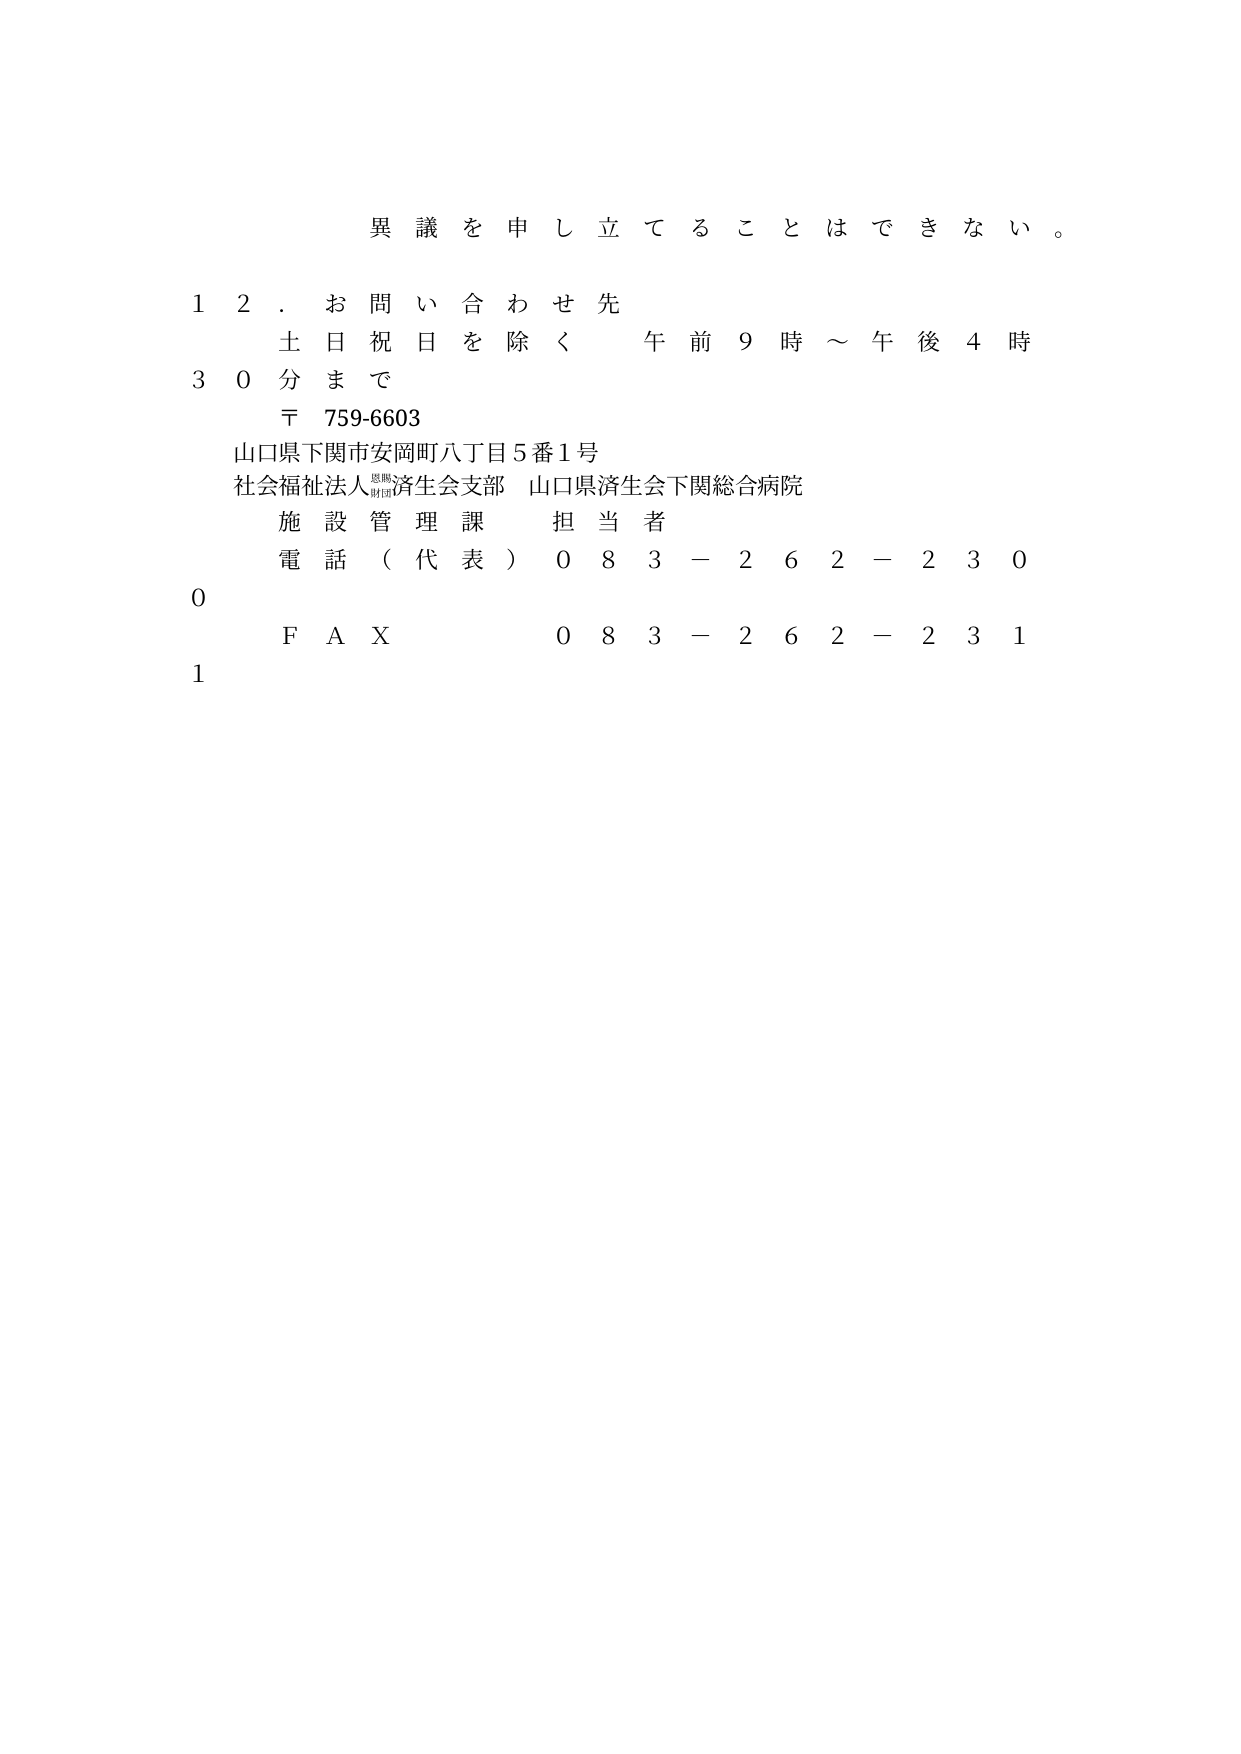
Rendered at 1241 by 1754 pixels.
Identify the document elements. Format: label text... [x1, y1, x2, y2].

text 施設管理課 担当者 [187, 501, 1083, 539]
text ＦＡＸ ０８３－２６２－２３１１ [187, 615, 1083, 691]
text 異議を申し立てることはできない。 [187, 207, 1083, 245]
text １２．お問い合わせ先 [187, 283, 1083, 321]
text 社会福祉法人済生会支部 山口県済生会下関総合病院 [187, 468, 1083, 501]
text 電話（代表）０８３－２６２－２３００ [187, 539, 1083, 615]
text 山口県下関市安岡町八丁目５番１号 [187, 436, 1083, 468]
text 〒759-6603 [187, 397, 1083, 436]
text 土日祝日を除く 午前９時～午後４時３０分まで [187, 321, 1083, 397]
